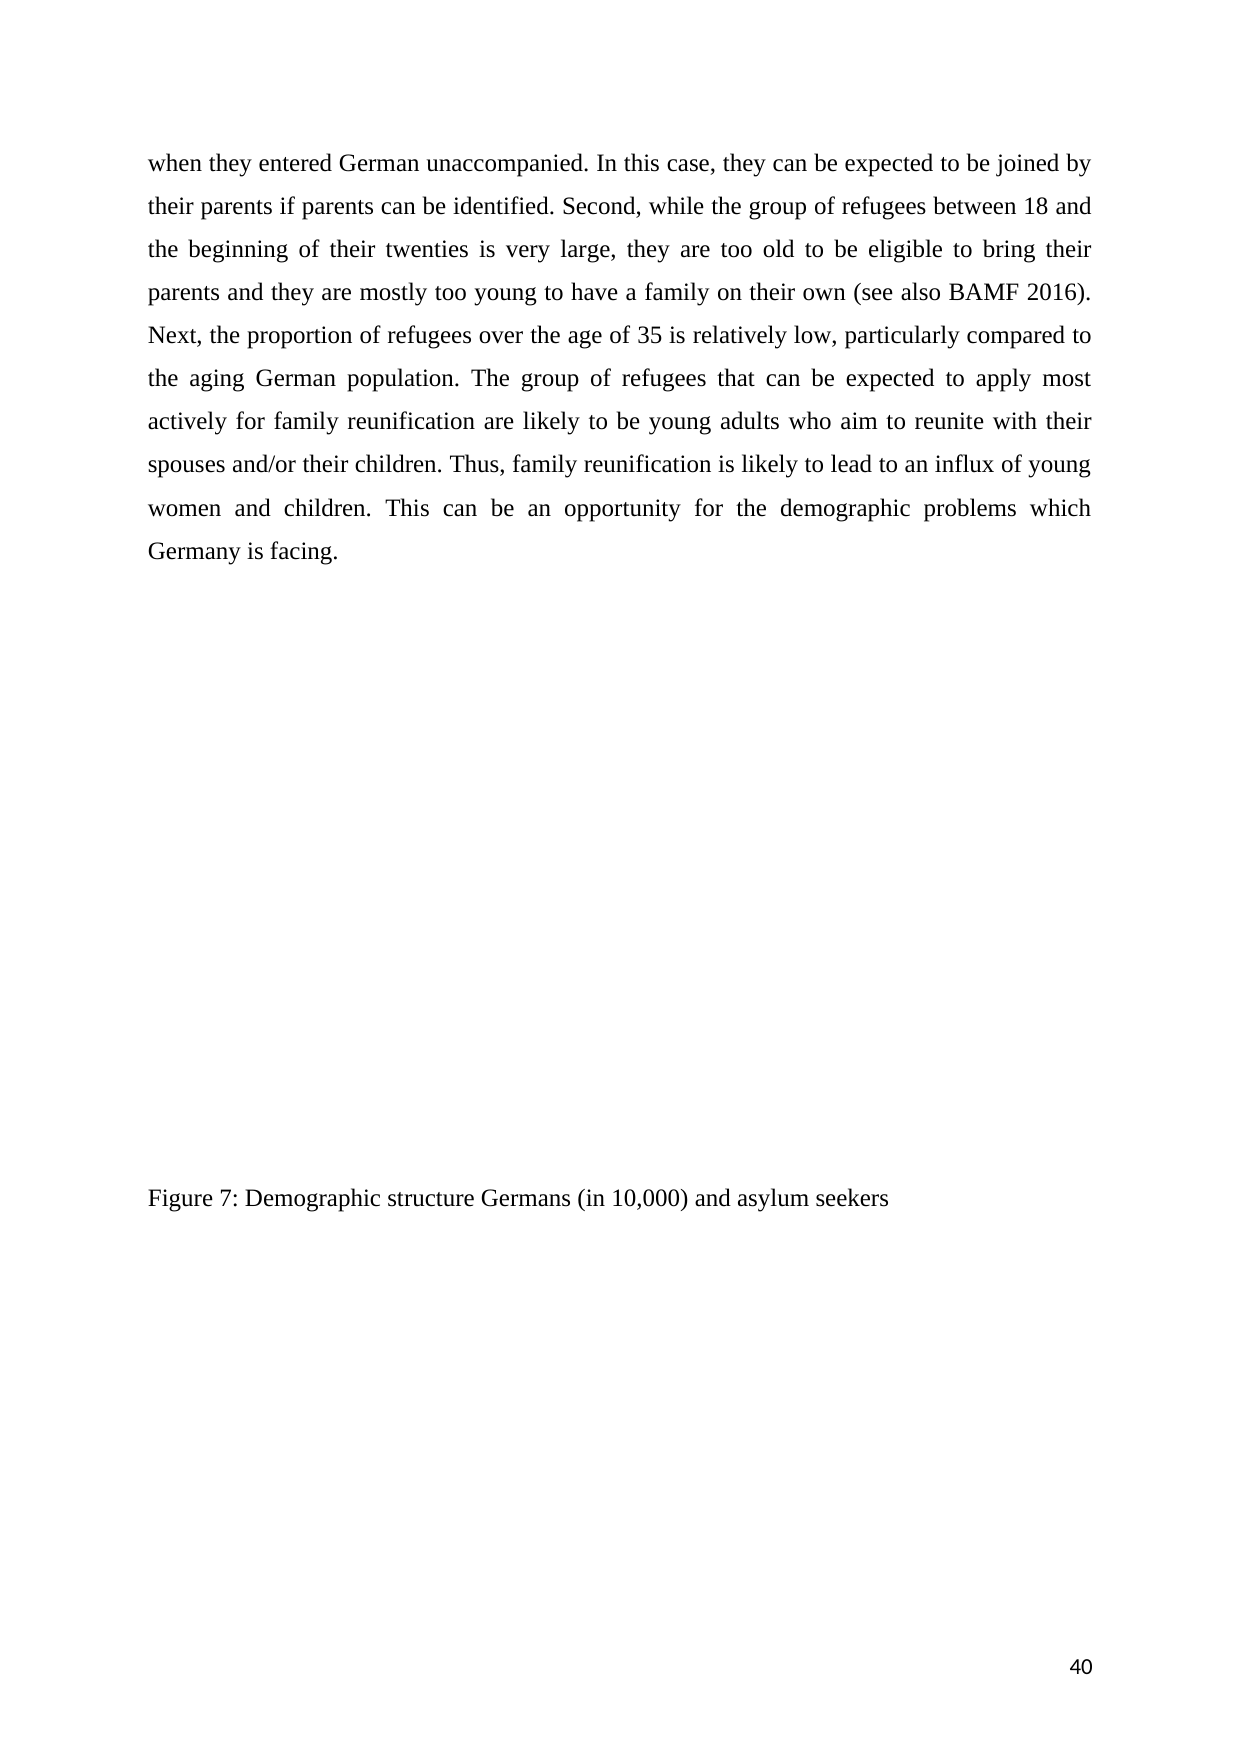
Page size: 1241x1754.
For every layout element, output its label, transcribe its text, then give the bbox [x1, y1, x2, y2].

text Figure 7: Demographic structure Germans (in 10,000) and asylum seekers [148, 1183, 1093, 1211]
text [148, 148, 1093, 564]
